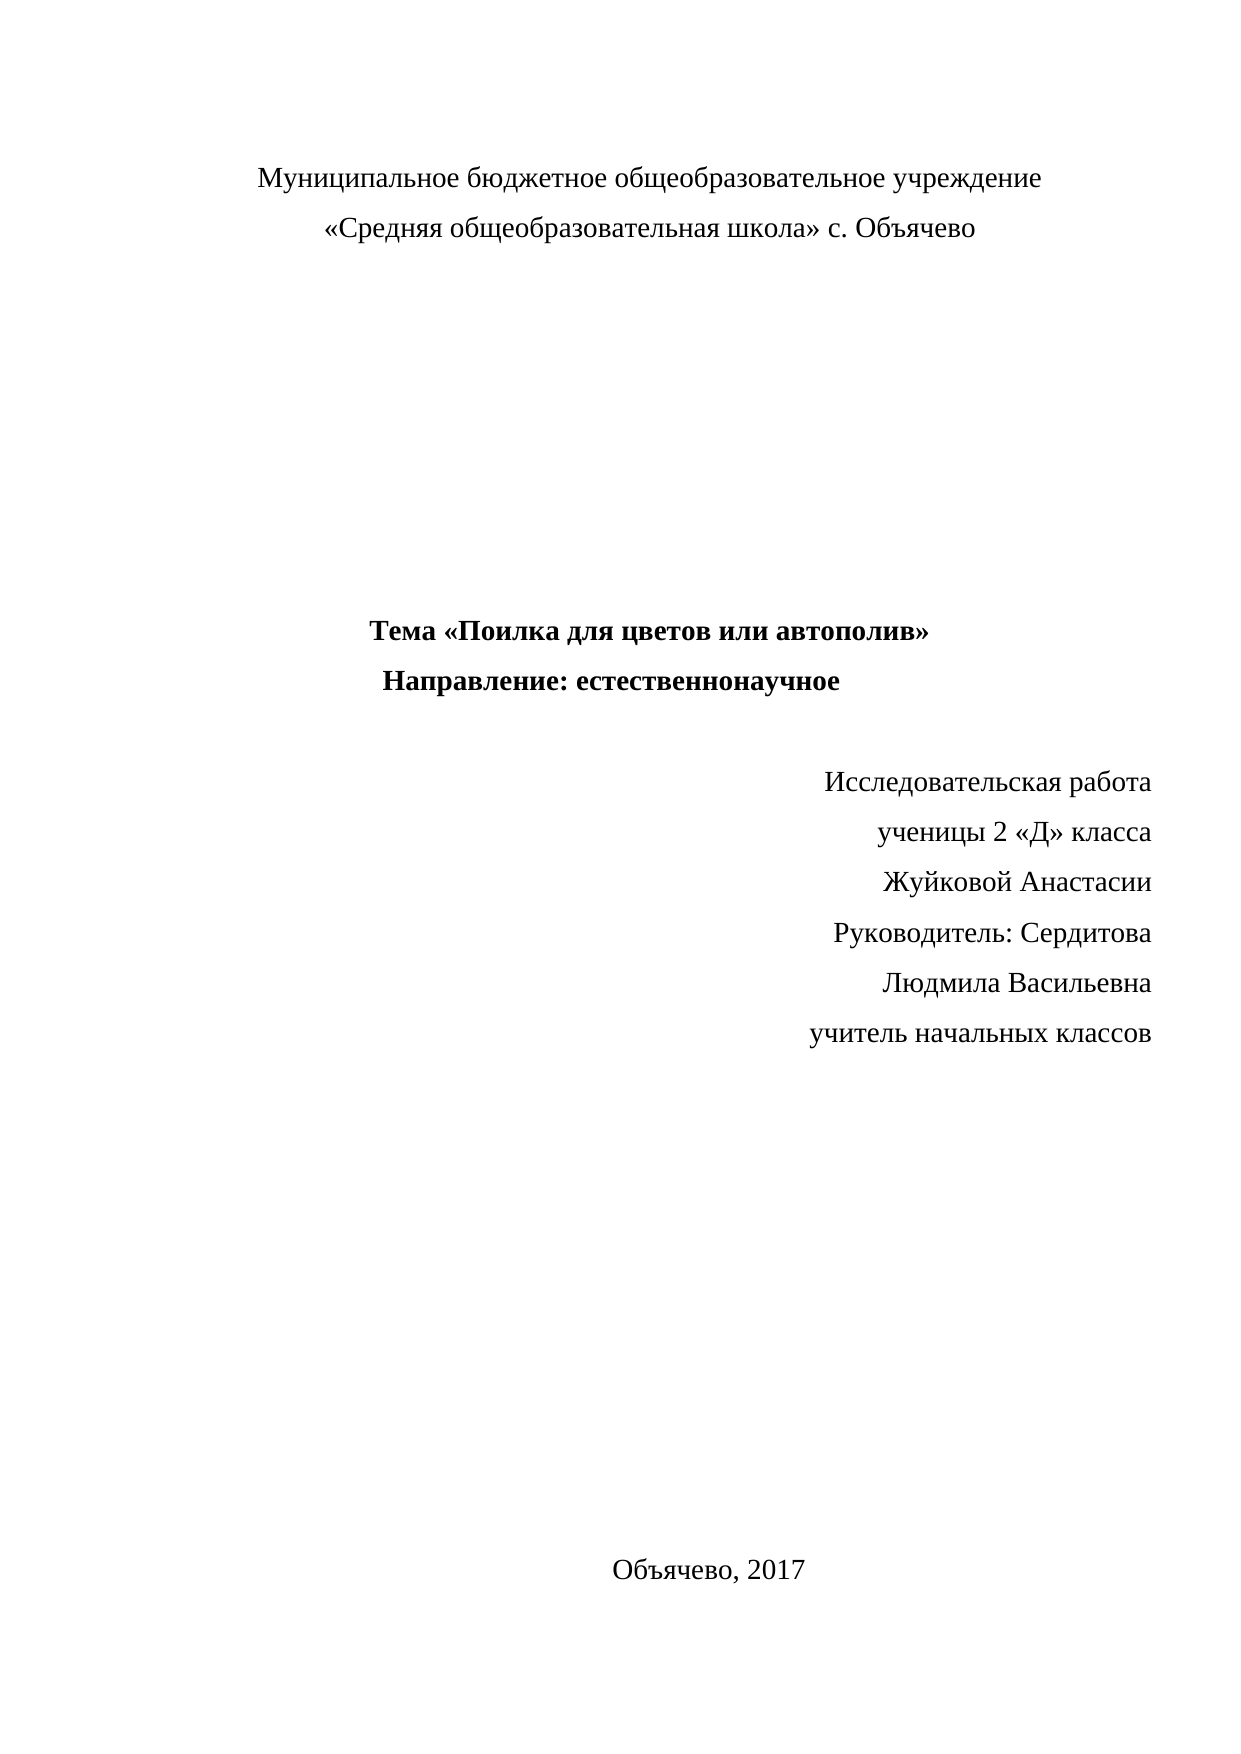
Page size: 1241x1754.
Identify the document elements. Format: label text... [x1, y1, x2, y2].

text Объячево, 2017 [177, 1552, 1152, 1586]
text Жуйковой Анастасии [177, 864, 1152, 898]
text «Средняя общеобразовательная школа» с. Объячево [148, 210, 1152, 244]
text Тема «Поилка для цветов или автополив» [148, 613, 1152, 646]
text Исследовательская работа [177, 764, 1152, 797]
text Руководитель: Сердитова [177, 915, 1152, 948]
text ученицы 2 «Д» класса [177, 814, 1152, 848]
text Направление: естественнонаучное [177, 663, 1152, 697]
text учитель начальных классов [177, 1015, 1152, 1049]
text Муниципальное бюджетное общеобразовательное учреждение [148, 160, 1152, 194]
text Людмила Васильевна [177, 965, 1152, 999]
